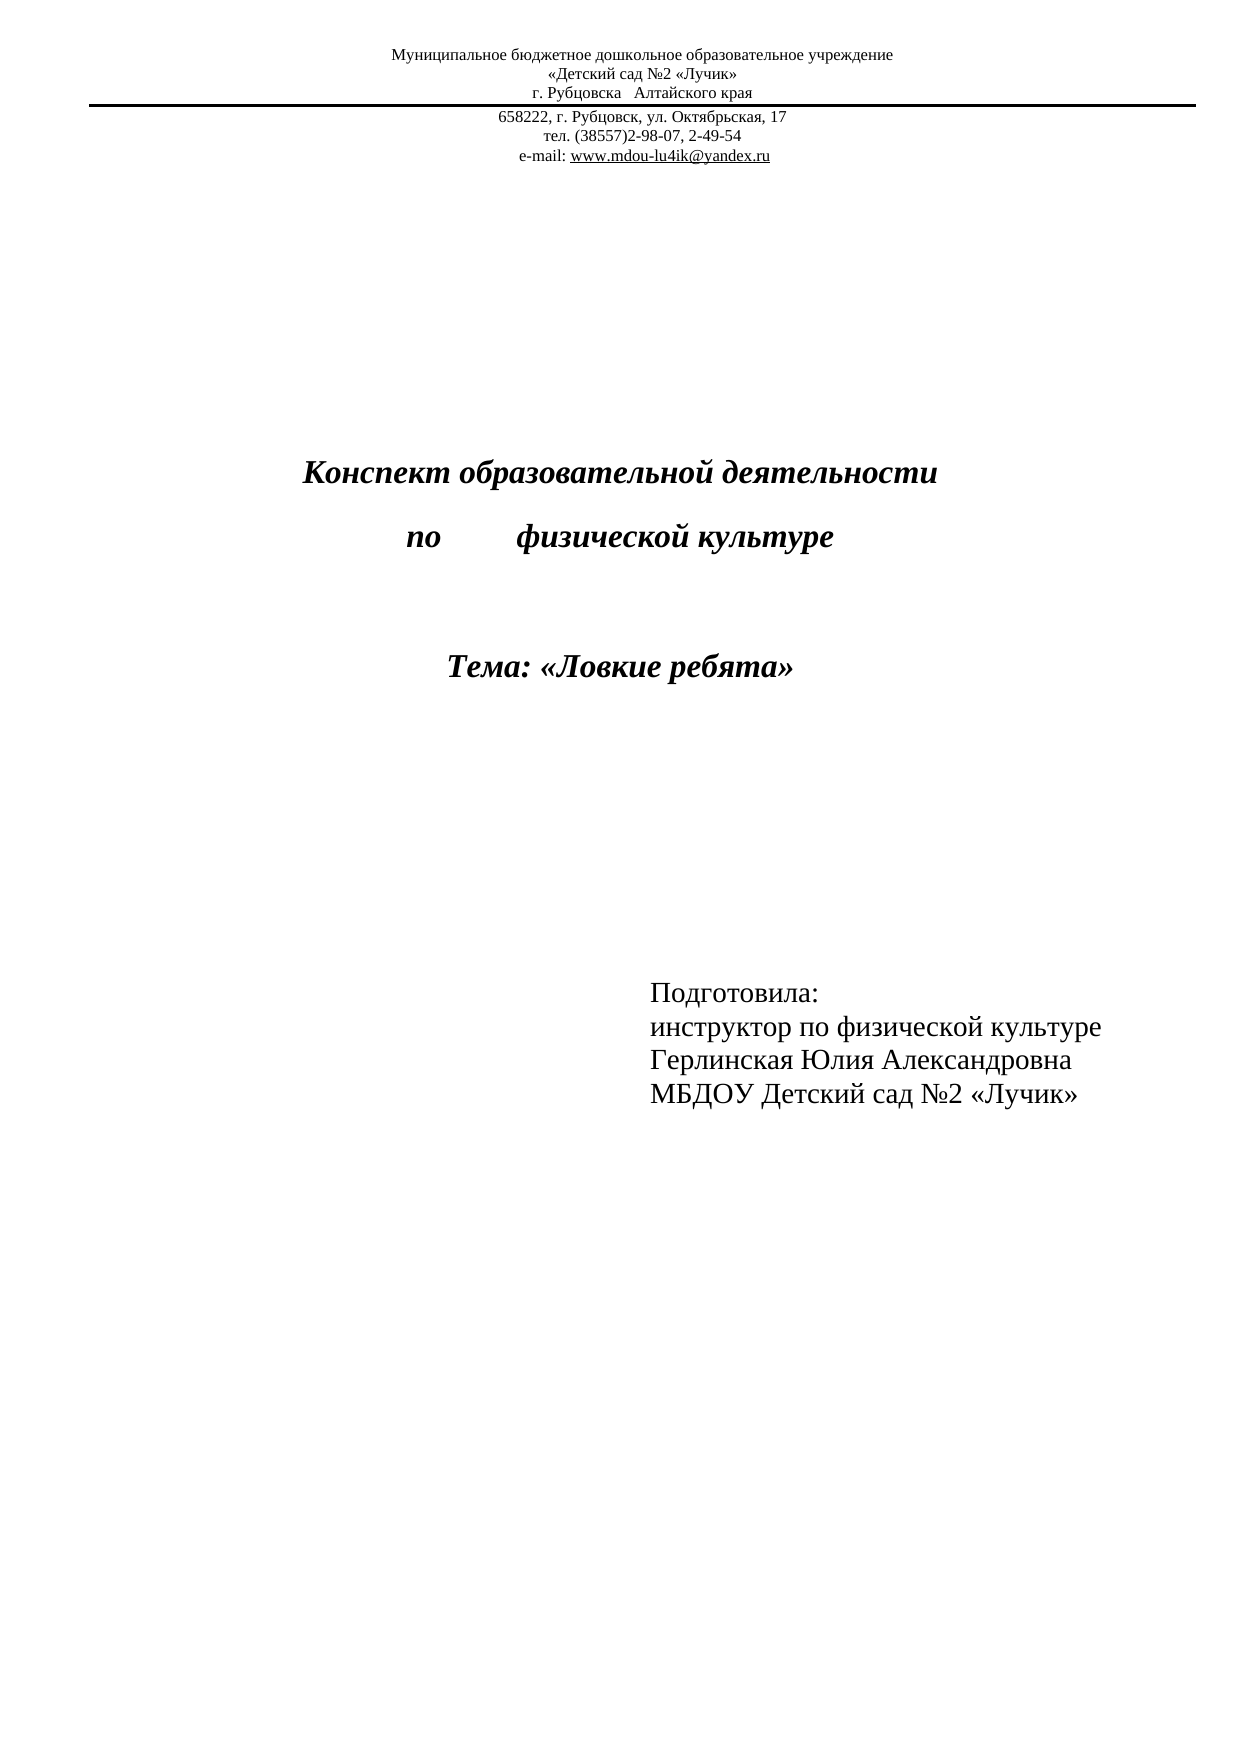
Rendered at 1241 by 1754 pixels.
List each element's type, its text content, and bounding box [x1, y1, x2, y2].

text Тема: «Ловкие ребята» [89, 647, 1152, 685]
text «Детский сад №2 «Лучик» [89, 63, 1196, 83]
text 658222, г. Рубцовск, ул. Октябрьская, 17 [89, 107, 1196, 126]
text инструктор по физической культуре [650, 1009, 1152, 1042]
text Муниципальное бюджетное дошкольное образовательное учреждение [89, 44, 1196, 63]
text МБДОУ Детский сад №2 «Лучик» [650, 1076, 1152, 1109]
text тел. (38557)2-98-07, 2-49-54 [89, 126, 1196, 145]
text e-mail: www.mdou-lu4ik@yandex.ru [89, 145, 1196, 164]
text Подготовила: [650, 975, 1152, 1009]
text Конспект образовательной деятельности [89, 452, 1152, 490]
text Герлинская Юлия Александровна [650, 1042, 1152, 1076]
text по физической культуре [89, 517, 1152, 555]
text г. Рубцовска Алтайского края [89, 83, 1196, 104]
